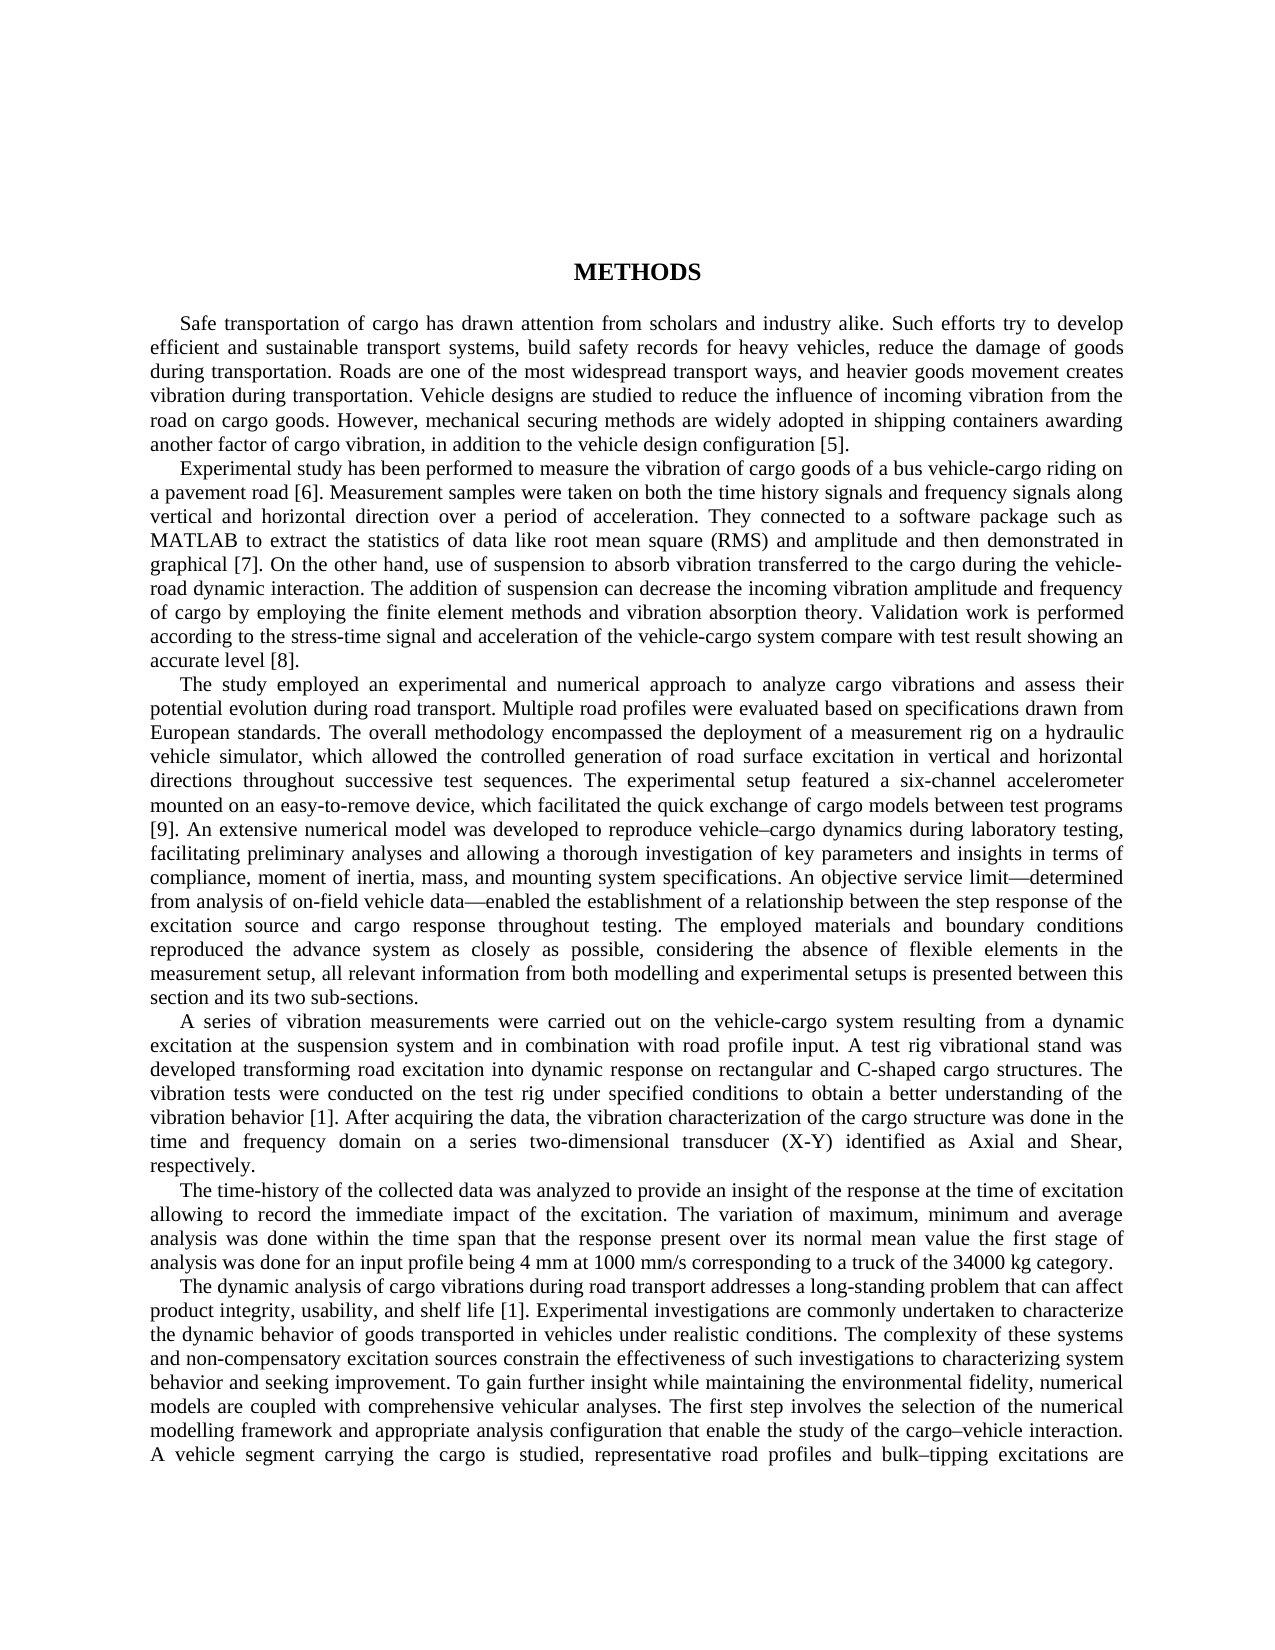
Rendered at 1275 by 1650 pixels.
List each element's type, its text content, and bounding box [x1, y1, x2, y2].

list Safe transportation of cargo has drawn attention from scholars and industry alike. Such efforts try to develop efficient and sustainable transport systems, build safety records for heavy vehicles, reduce the damage of goods during transportation. Roads are one of the most widespread transport ways, and heavier goods movement creates vibration during transportation. Vehicle designs are studied to reduce the influence of incoming vibration from the road on cargo goods. However, mechanical securing methods are widely adopted in shipping containers awarding another factor of cargo vibration, in addition to the vehicle design configuration [5]. [150, 311, 1125, 456]
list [150, 1274, 1125, 1466]
list The time-history of the collected data was analyzed to provide an insight of the response at the time of excitation allowing to record the immediate impact of the excitation. The variation of maximum, minimum and average analysis was done within the time span that the response present over its normal mean value the first stage of analysis was done for an input profile being 4 mm at 1000 mm/s corresponding to a truck of the 34000 kg category. [150, 1177, 1125, 1274]
text METHODS [150, 257, 1125, 286]
list A series of vibration measurements were carried out on the vehicle-cargo system resulting from a dynamic excitation at the suspension system and in combination with road profile input. A test rig vibrational stand was developed transforming road excitation into dynamic response on rectangular and C-shaped cargo structures. The vibration tests were conducted on the test rig under specified conditions to obtain a better understanding of the vibration behavior [1]. After acquiring the data, the vibration characterization of the cargo structure was done in the time and frequency domain on a series two-dimensional transducer (X-Y) identified as Axial and Shear, respectively. [150, 1009, 1125, 1177]
list Experimental study has been performed to measure the vibration of cargo goods of a bus vehicle-cargo riding on a pavement road [6]. Measurement samples were taken on both the time history signals and frequency signals along vertical and horizontal direction over a period of acceleration. They connected to a software package such as MATLAB to extract the statistics of data like root mean square (RMS) and amplitude and then demonstrated in graphical [7]. On the other hand, use of suspension to absorb vibration transferred to the cargo during the vehicle-road dynamic interaction. The addition of suspension can decrease the incoming vibration amplitude and frequency of cargo by employing the finite element methods and vibration absorption theory. Validation work is performed according to the stress-time signal and acceleration of the vehicle-cargo system compare with test result showing an accurate level [8]. [150, 456, 1125, 672]
list The study employed an experimental and numerical approach to analyze cargo vibrations and assess their potential evolution during road transport. Multiple road profiles were evaluated based on specifications drawn from European standards. The overall methodology encompassed the deployment of a measurement rig on a hydraulic vehicle simulator, which allowed the controlled generation of road surface excitation in vertical and horizontal directions throughout successive test sequences. The experimental setup featured a six-channel accelerometer mounted on an easy-to-remove device, which facilitated the quick exchange of cargo models between test programs [9]. An extensive numerical model was developed to reproduce vehicle–cargo dynamics during laboratory testing, facilitating preliminary analyses and allowing a thorough investigation of key parameters and insights in terms of compliance, moment of inertia, mass, and mounting system specifications. An objective service limit—determined from analysis of on-field vehicle data—enabled the establishment of a relationship between the step response of the excitation source and cargo response throughout testing. The employed materials and boundary conditions reproduced the advance system as closely as possible, considering the absence of flexible elements in the measurement setup, all relevant information from both modelling and experimental setups is presented between this section and its two sub-sections. [150, 672, 1125, 1009]
